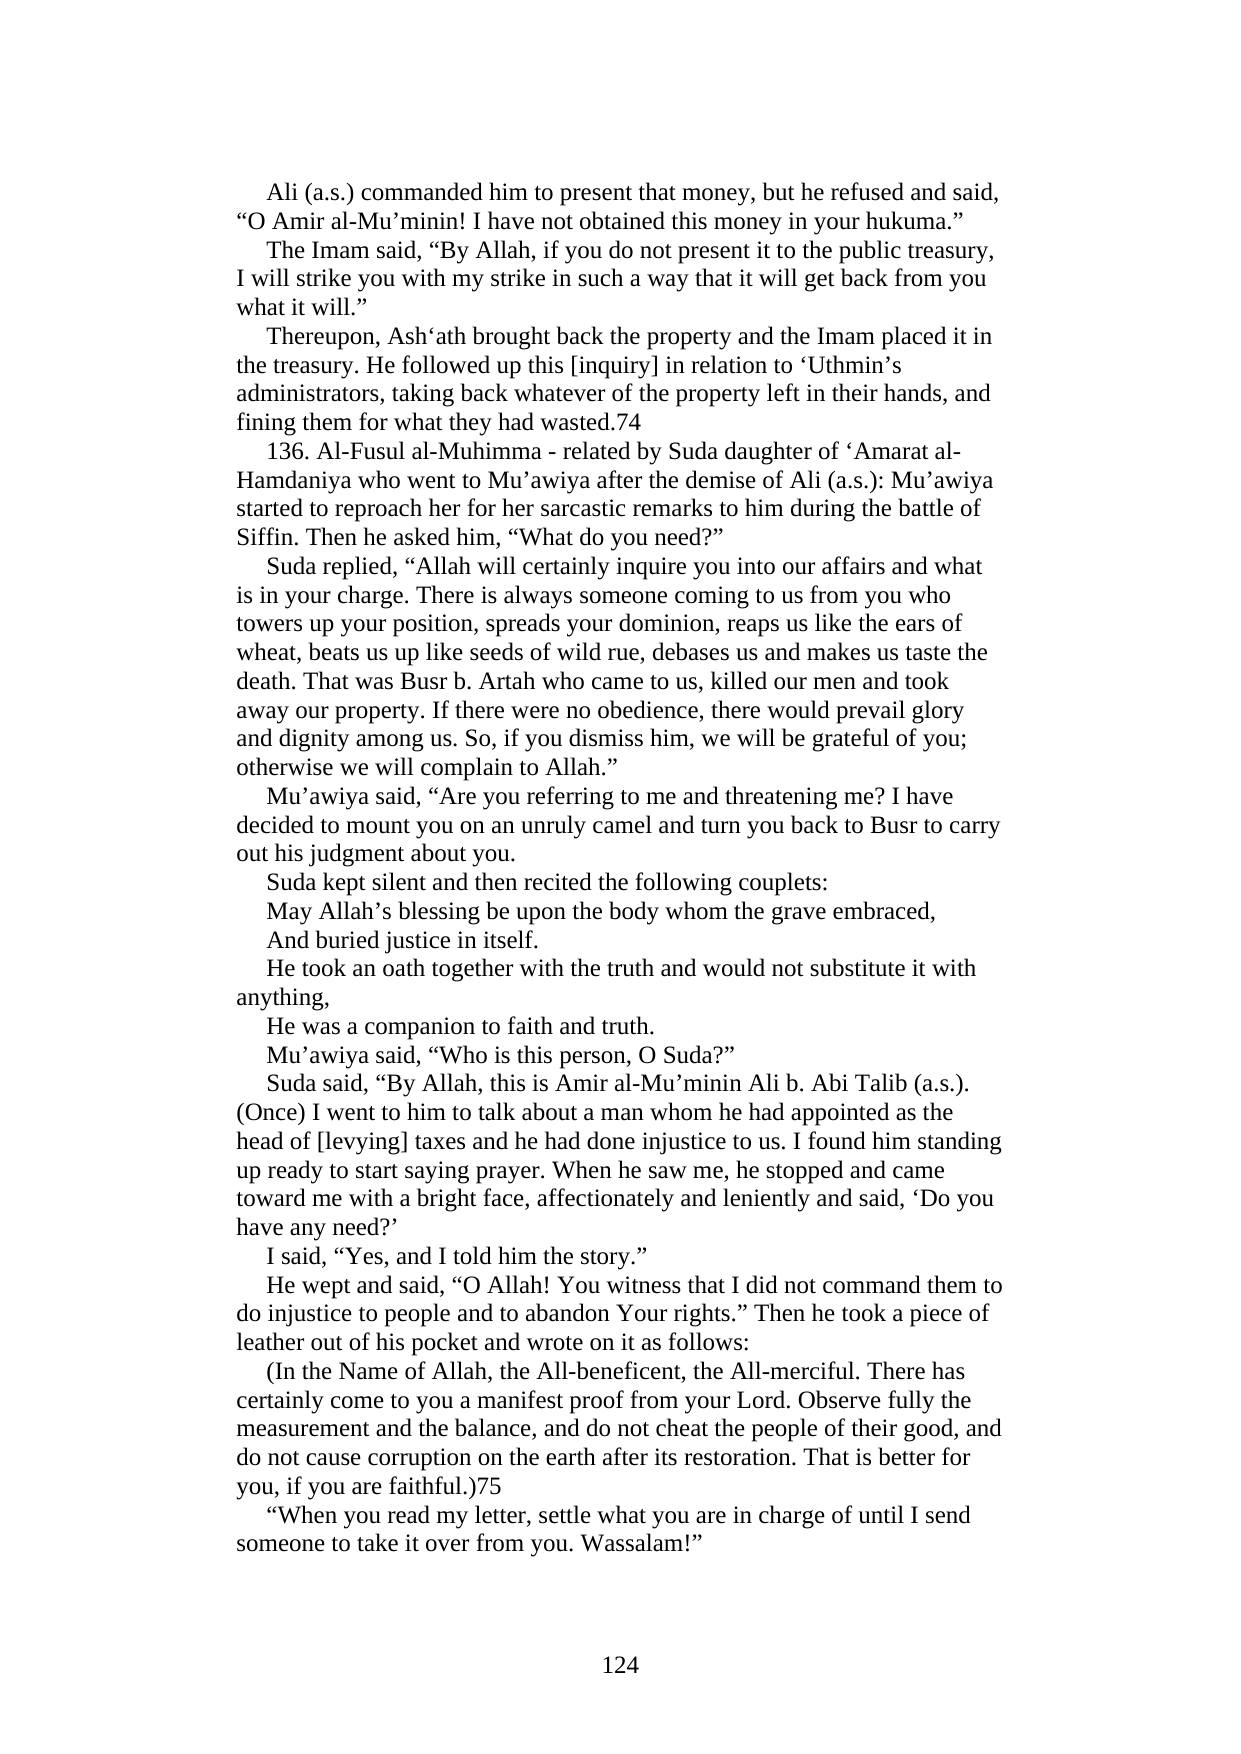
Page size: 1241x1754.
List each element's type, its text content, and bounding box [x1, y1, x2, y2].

text Suda kept silent and then recited the following couplets: [236, 867, 1004, 896]
text Suda said, “By Allah, this is Amir al-Mu’minin Ali b. Abi Talib (a.s.). (Once) I went to him to talk about a man whom he had appointed as the head of [levying] taxes and he had done injustice to us. I found him standing up ready to start saying prayer. When he saw me, he stopped and came toward me with a bright face, affectionately and leniently and said, ‘Do you have any need?’ [236, 1068, 1004, 1241]
text Thereupon, Ash‘ath brought back the property and the Imam placed it in the treasury. He followed up this [inquiry] in relation to ‘Uthmin’s administrators, taking back whatever of the property left in their hands, and fining them for what they had wasted.74 [236, 321, 1004, 436]
text He wept and said, “O Allah! You witness that I did not command them to do injustice to people and to abandon Your rights.” Then he took a piece of leather out of his pocket and wrote on it as follows: [236, 1270, 1004, 1356]
text “When you read my letter, settle what you are in charge of until I send someone to take it over from you. Wassalam!” [236, 1500, 1004, 1557]
text He was a companion to faith and truth. [236, 1011, 1004, 1040]
text Suda replied, “Allah will certainly inquire you into our affairs and what is in your charge. There is always someone coming to us from you who towers up your position, spreads your dominion, reaps us like the ears of wheat, beats us up like seeds of wild rue, debases us and makes us taste the death. That was Busr b. Artah who came to us, killed our men and took away our property. If there were no obedience, there would prevail glory and dignity among us. So, if you dismiss him, we will be grateful of you; otherwise we will complain to Allah.” [236, 551, 1004, 781]
text I said, “Yes, and I told him the story.” [236, 1241, 1004, 1270]
text He took an oath together with the truth and would not substitute it with anything, [236, 953, 1004, 1011]
text (In the Name of Allah, the All-beneficent, the All-merciful. There has certainly come to you a manifest proof from your Lord. Observe fully the measurement and the balance, and do not cheat the people of their good, and do not cause corruption on the earth after its restoration. That is better for you, if you are faithful.)75 [236, 1356, 1004, 1500]
text The Imam said, “By Allah, if you do not present it to the public treasury, I will strike you with my strike in such a way that it will get back from you what it will.” [236, 235, 1004, 321]
text And buried justice in itself. [236, 925, 1004, 953]
text 136. Al-Fusul al-Muhimma - related by Suda daughter of ‘Amarat al-Hamdaniya who went to Mu’awiya after the demise of Ali (a.s.): Mu’awiya started to reproach her for her sarcastic remarks to him during the battle of Siffin. Then he asked him, “What do you need?” [236, 436, 1004, 551]
text May Allah’s blessing be upon the body whom the grave embraced, [236, 896, 1004, 925]
text Ali (a.s.) commanded him to present that money, but he refused and said, “O Amir al-Mu’minin! I have not obtained this money in your hukuma.” [236, 177, 1004, 235]
text Mu’awiya said, “Are you referring to me and threatening me? I have decided to mount you on an unruly camel and turn you back to Busr to carry out his judgment about you. [236, 781, 1004, 867]
text Mu’awiya said, “Who is this person, O Suda?” [236, 1040, 1004, 1068]
